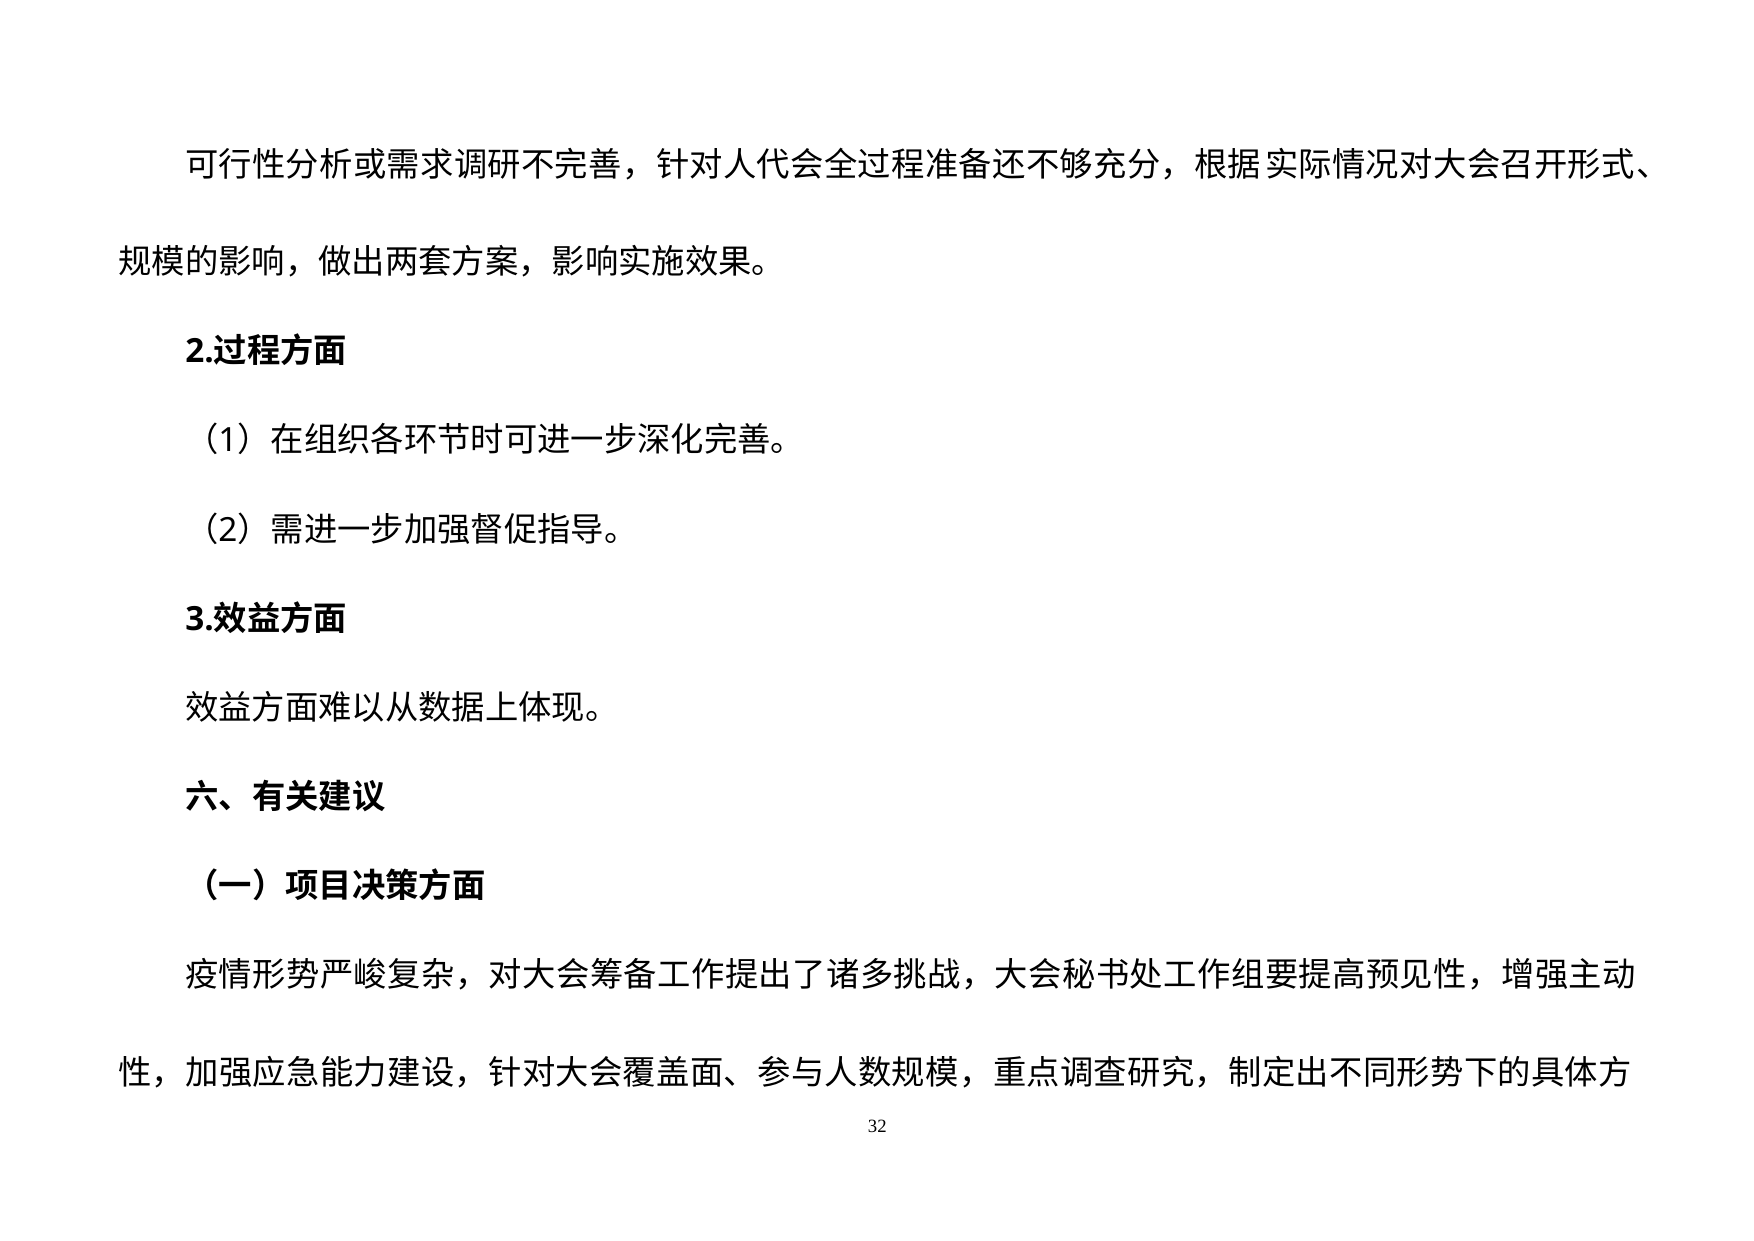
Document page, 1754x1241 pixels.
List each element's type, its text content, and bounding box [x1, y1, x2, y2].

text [118, 939, 1636, 1102]
text 2.过程方面 [118, 316, 1636, 381]
text 可行性分析或需求调研不完善，针对人代会全过程准备还不够充分，根据实际情况对大会召开形式、规模的影响，做出两套方案，影响实施效果。 [118, 129, 1636, 292]
text （2）需进一步加强督促指导。 [118, 494, 1636, 559]
text 六、有关建议 [118, 761, 1636, 826]
text （1）在组织各环节时可进一步深化完善。 [118, 405, 1636, 470]
text （一）项目决策方面 [118, 851, 1636, 916]
text 效益方面难以从数据上体现。 [118, 672, 1636, 737]
text 3.效益方面 [118, 583, 1636, 648]
